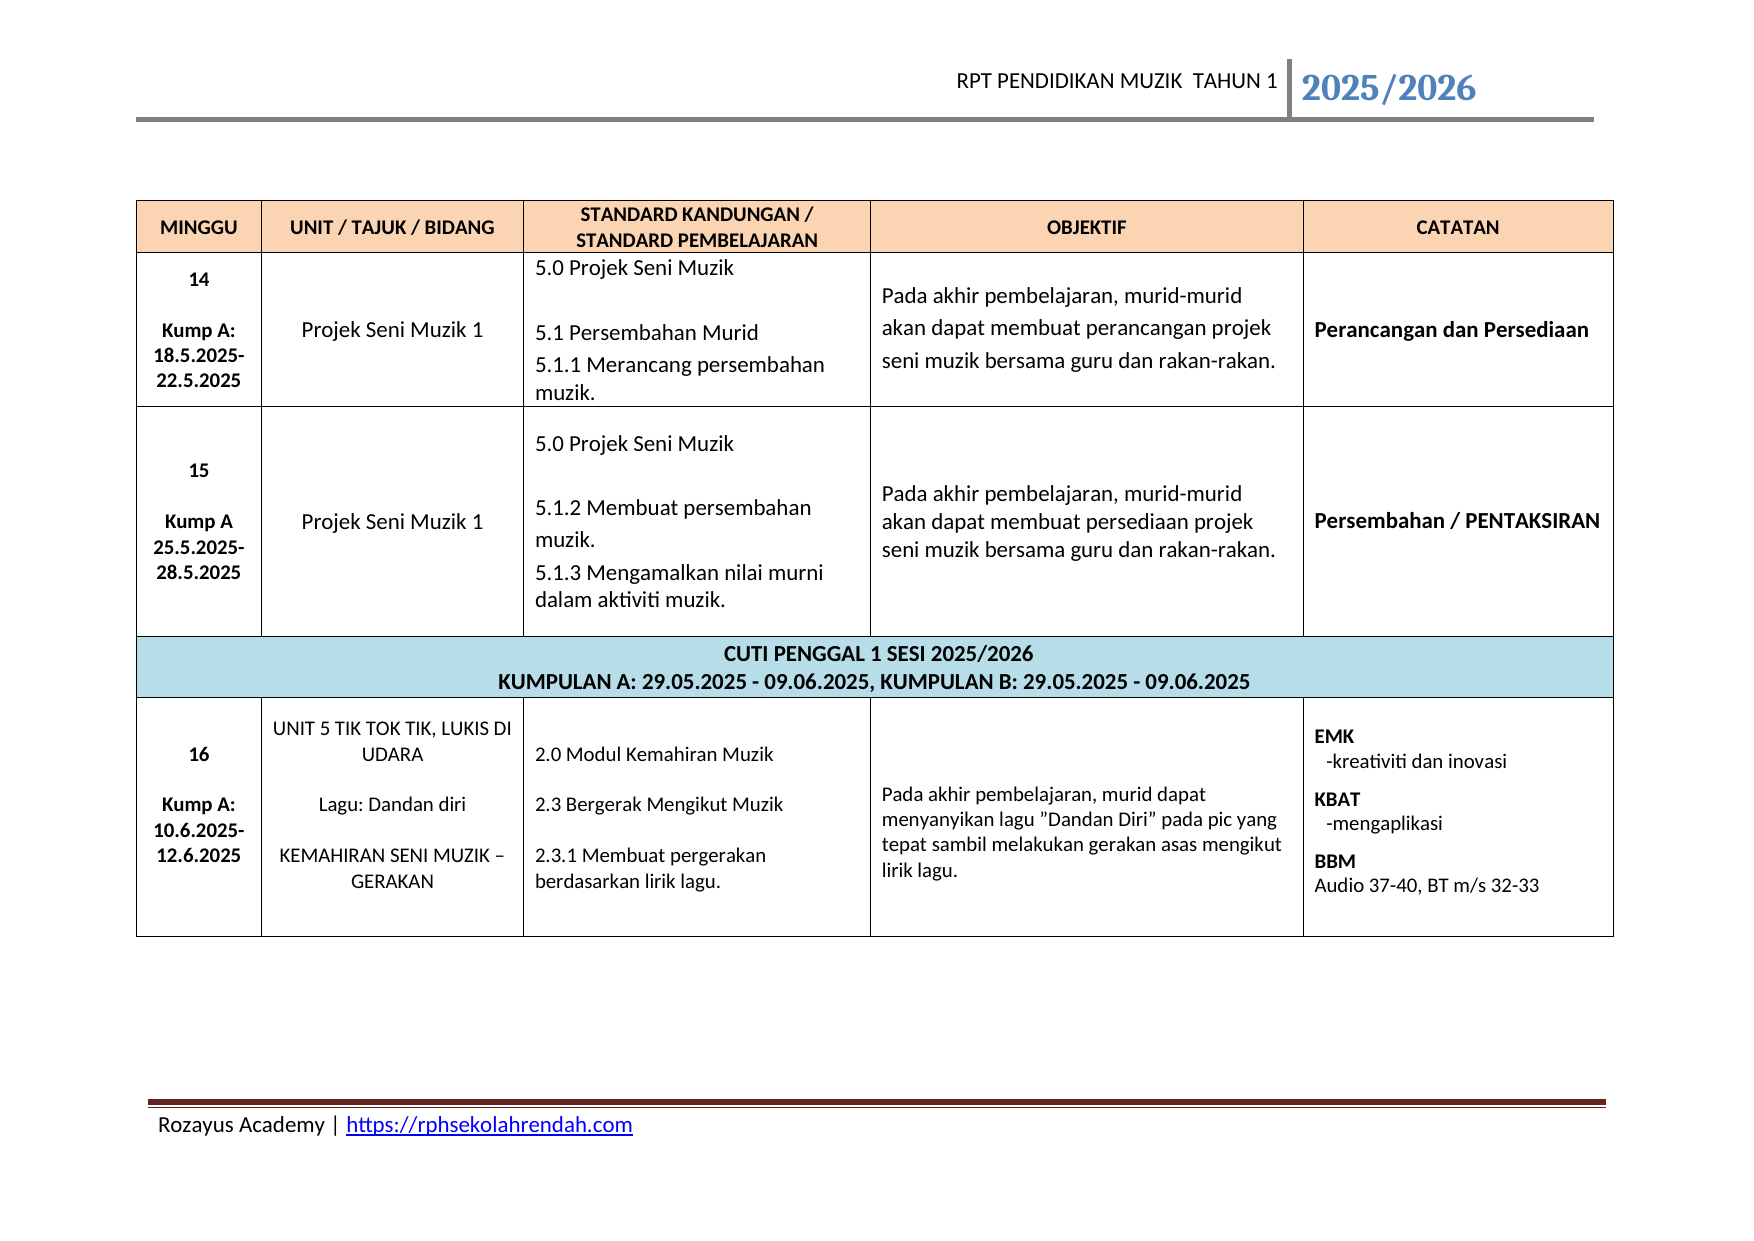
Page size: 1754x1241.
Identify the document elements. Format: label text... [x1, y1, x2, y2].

table_cell Pada akhir pembelajaran, murid-murid akan dapat membuat persediaan projek seni muzik bersama guru dan rakan-rakan. [871, 407, 1303, 636]
table_header OBJEKTIF [871, 201, 1303, 252]
table_header STANDARD KANDUNGAN / STANDARD PEMBELAJARAN [524, 201, 870, 252]
table_cell 15 Kump A 25.5.2025-28.5.2025 [137, 407, 261, 636]
table_cell EMK -kreativiti dan inovasi KBAT -mengaplikasi BBM Audio 37-40, BT m/s 32-33 [1304, 698, 1613, 936]
table_cell 16 Kump A: 10.6.2025-12.6.2025 [137, 698, 261, 936]
table_cell Perancangan dan Persediaan [1304, 253, 1613, 406]
table_header MINGGU [137, 201, 261, 252]
table_cell Projek Seni Muzik 1 [262, 407, 523, 636]
table_cell UNIT 5 TIK TOK TIK, LUKIS DI UDARA Lagu: Dandan diri KEMAHIRAN SENI MUZIK – GERAKAN [262, 698, 523, 936]
table_cell 5.0 Projek Seni Muzik 5.1 Persembahan Murid 5.1.1 Merancang persembahan muzik. [524, 253, 870, 406]
table_cell Pada akhir pembelajaran, murid-murid akan dapat membuat perancangan projek seni muzik bersama guru dan rakan-rakan. [871, 253, 1303, 406]
table_cell Projek Seni Muzik 1 [262, 253, 523, 406]
table_cell Persembahan / PENTAKSIRAN [1304, 407, 1613, 636]
table_cell 2.0 Modul Kemahiran Muzik 2.3 Bergerak Mengikut Muzik 2.3.1 Membuat pergerakan berdasarkan lirik lagu. [524, 698, 870, 936]
table_header UNIT / TAJUK / BIDANG [262, 201, 523, 252]
table_cell CUTI PENGGAL 1 SESI 2025/2026 KUMPULAN A: 29.05.2025 - 09.06.2025, KUMPULAN B: 29.05.2025 - 09.06.2025 [137, 637, 1613, 697]
table_header CATATAN [1304, 201, 1613, 252]
table_cell 5.0 Projek Seni Muzik 5.1.2 Membuat persembahan muzik. 5.1.3 Mengamalkan nilai murni dalam aktiviti muzik. [524, 407, 870, 636]
table_cell 14 Kump A: 18.5.2025-22.5.2025 [137, 253, 261, 406]
table_cell Pada akhir pembelajaran, murid dapat menyanyikan lagu ”Dandan Diri” pada pic yang tepat sambil melakukan gerakan asas mengikut lirik lagu. [871, 698, 1303, 936]
